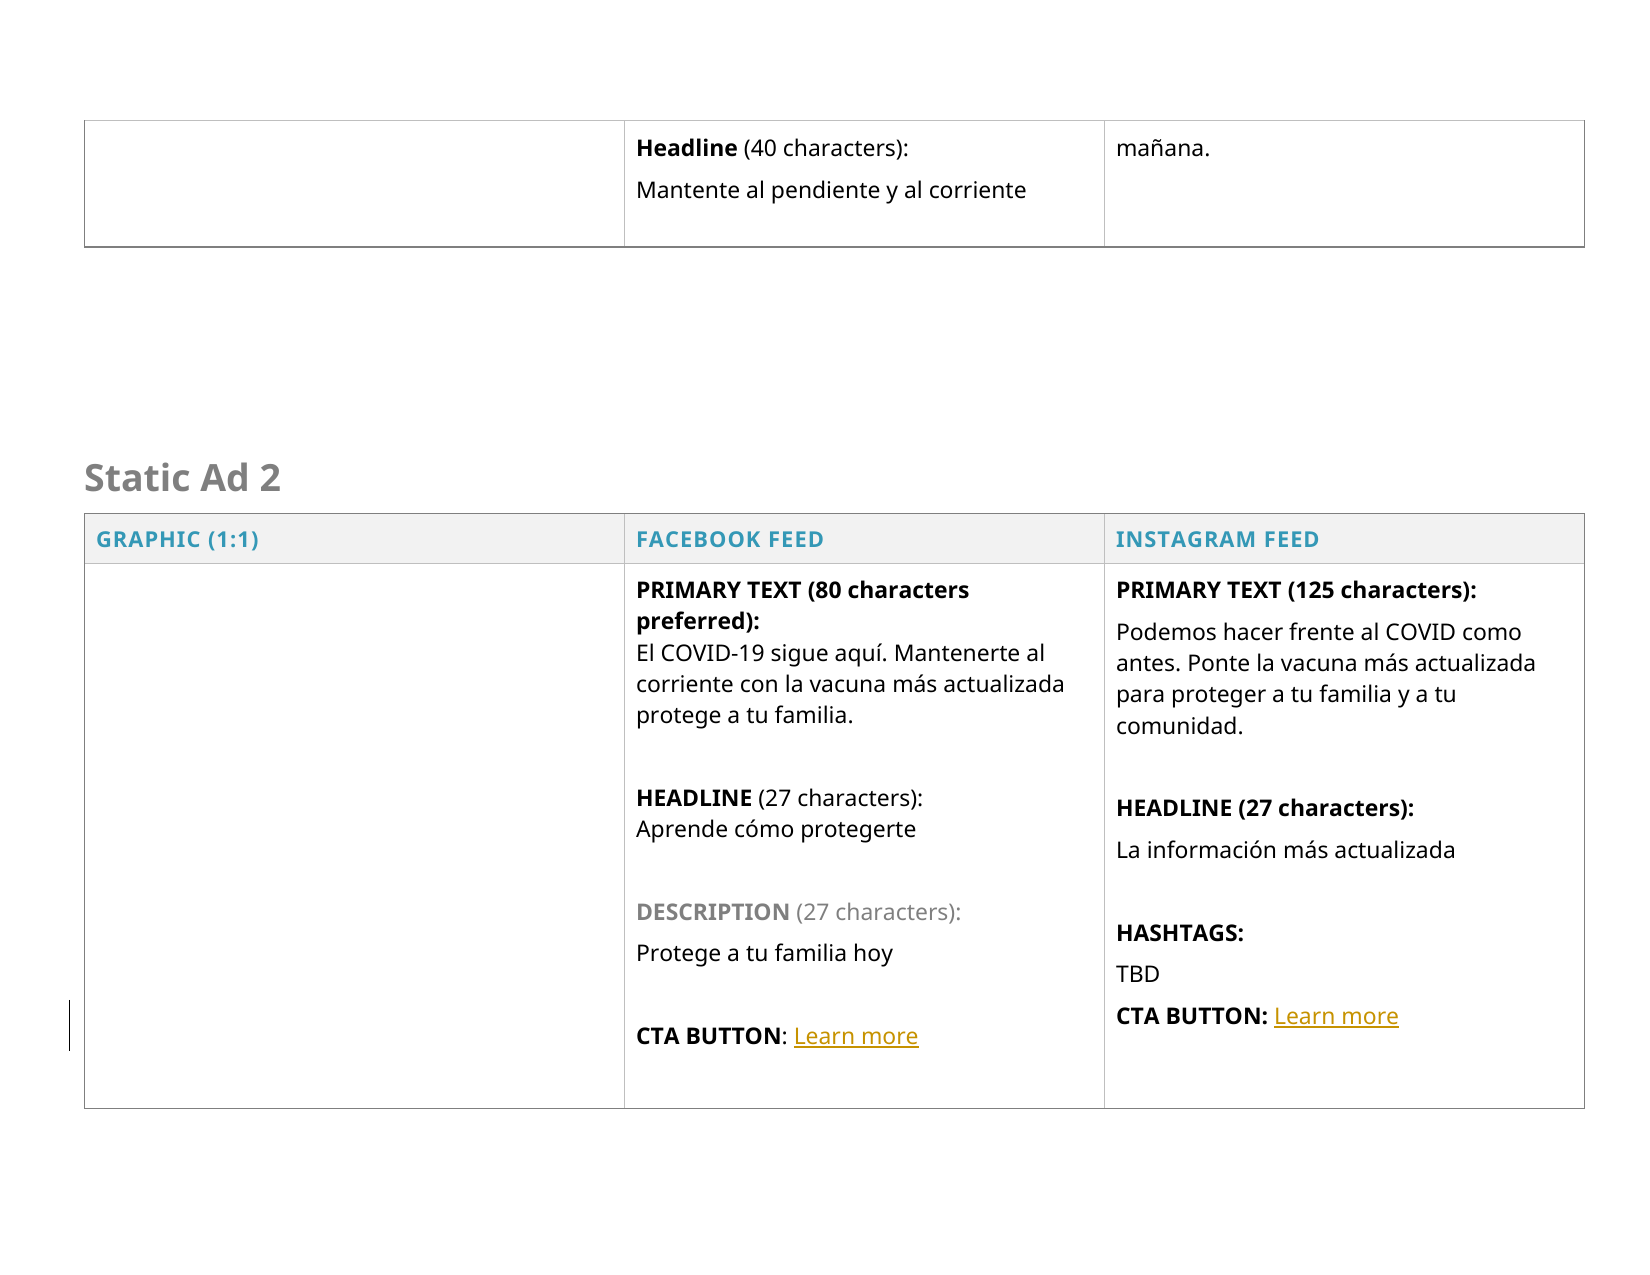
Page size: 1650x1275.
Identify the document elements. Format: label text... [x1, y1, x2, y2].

table_cell PRIMARY TEXT (125 characters): Podemos hacer frente al COVID como antes. Ponte la vacuna más actualizada para proteger a tu familia y a tu comunidad. HEADLINE (27 characters): La información más actualizada HASHTAGS: TBD CTA BUTTON: [1105, 564, 1584, 1108]
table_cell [625, 121, 1104, 246]
table_header GRAPHIC (1:1) [85, 514, 624, 563]
table_cell PRIMARY TEXT (80 characters preferred): El COVID-19 sigue aquí. Mantenerte al corriente con la vacuna más actualizada protege a tu familia. HEADLINE (27 characters): Aprende cómo protegerte DESCRIPTION (27 characters): Protege a tu familia hoy CTA BUTTON: [625, 564, 1104, 1108]
table_cell [85, 564, 624, 1108]
text Static Ad 2 [84, 452, 1575, 503]
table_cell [1105, 121, 1584, 246]
table_cell [85, 121, 624, 246]
table_header INSTAGRAM FEED [1105, 514, 1584, 563]
table_header FACEBOOK FEED [625, 514, 1104, 563]
